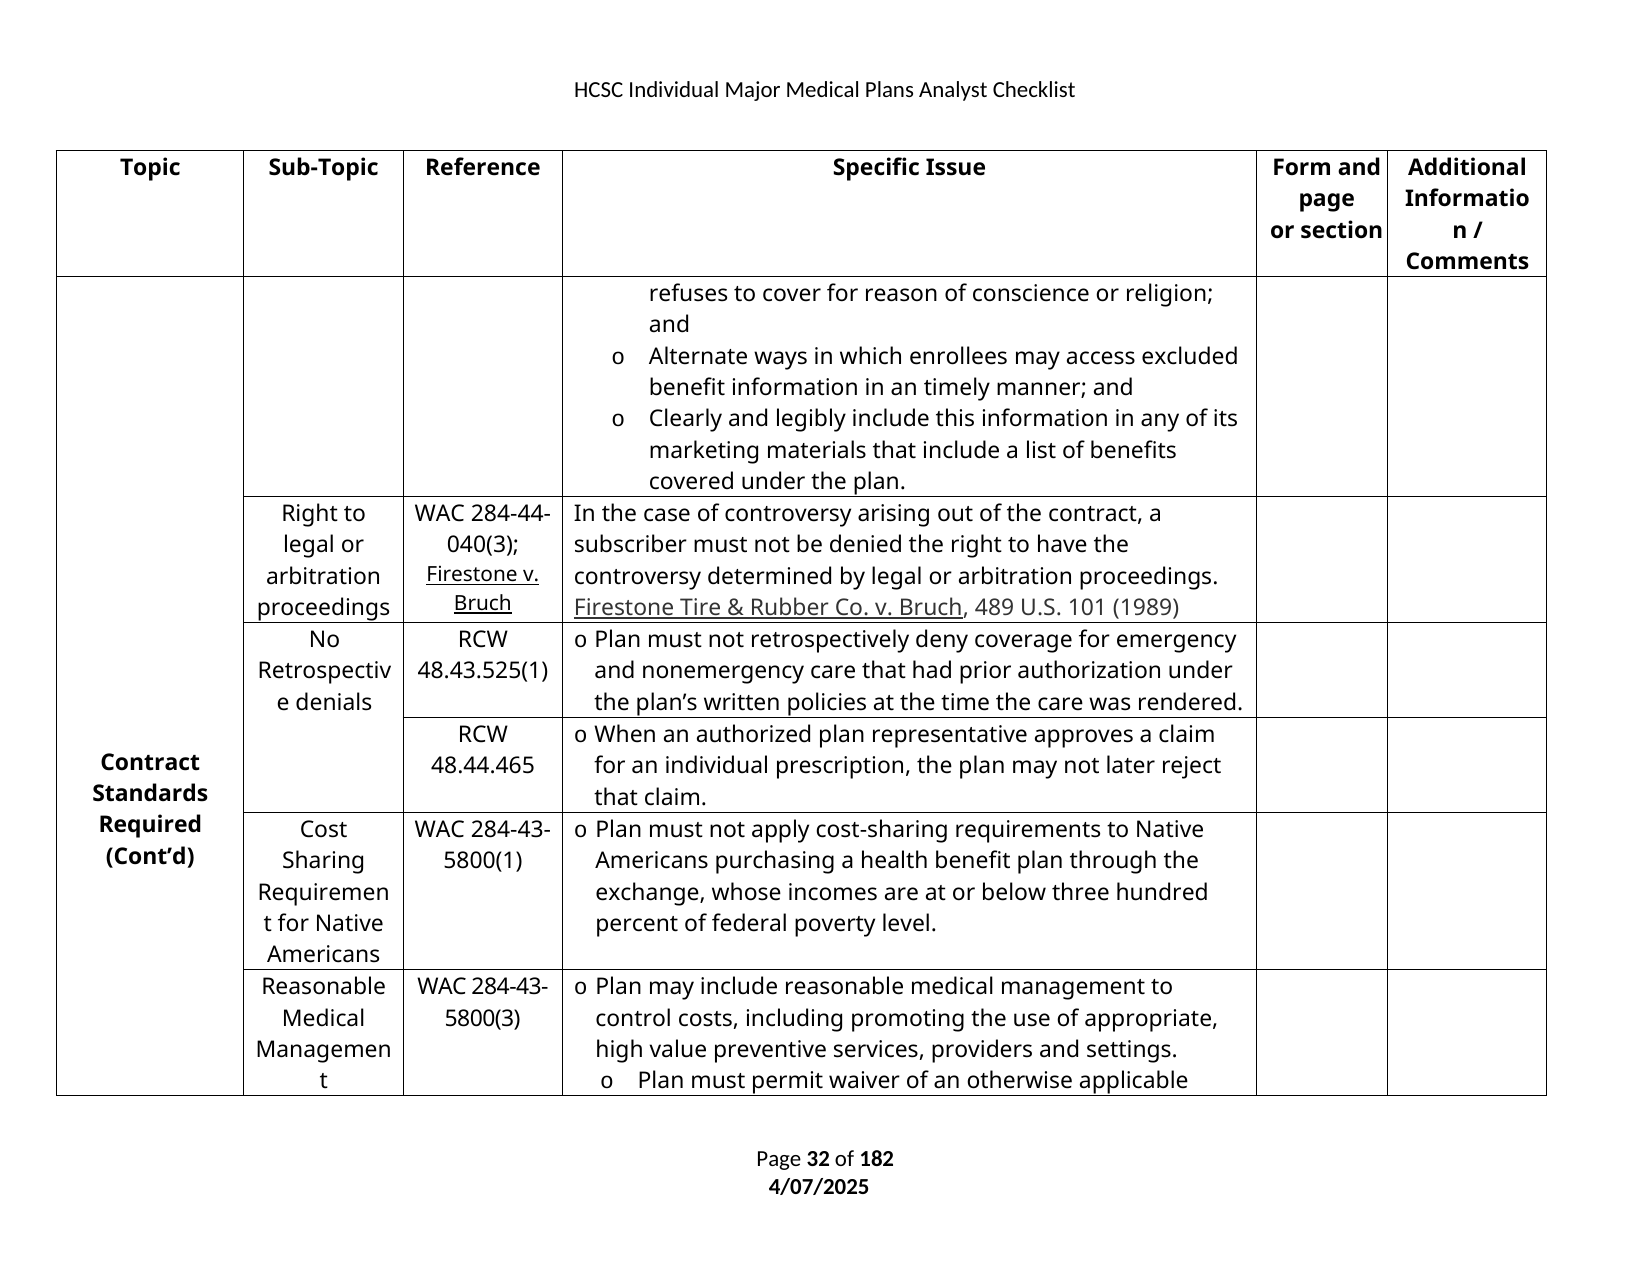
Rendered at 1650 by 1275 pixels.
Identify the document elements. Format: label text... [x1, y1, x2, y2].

table_cell [1257, 623, 1387, 717]
table_cell [244, 277, 403, 496]
table_cell [1257, 813, 1387, 969]
table_cell [1388, 623, 1546, 717]
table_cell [563, 970, 1256, 1095]
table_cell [404, 277, 562, 496]
table_header Topic [57, 151, 243, 276]
table_cell [1388, 497, 1546, 622]
table_cell [1388, 277, 1546, 496]
table_cell Plan must not retrospectively deny coverage for emergency and nonemergency care that had prior authorization under the plan’s written policies at the time the care was rendered. [563, 623, 1256, 717]
table_header Reference [404, 151, 562, 276]
table_cell RCW 48.44.465 [404, 718, 562, 812]
table_cell Plan must not apply cost-sharing requirements to Native Americans purchasing a health benefit plan through the exchange, whose incomes are at or below three hundred percent of federal poverty level. [563, 813, 1256, 969]
table_cell Cost Sharing Requirement for Native Americans [244, 813, 403, 969]
table_header Sub-Topic [244, 151, 403, 276]
table_header Form and page or section [1257, 151, 1387, 276]
table_cell [1257, 497, 1387, 622]
table_cell [1257, 970, 1387, 1095]
table_cell WAC 284-43-5800(1) [404, 813, 562, 969]
table_cell [1388, 718, 1546, 812]
table_cell [1388, 970, 1546, 1095]
table_header Specific Issue [563, 151, 1256, 276]
table_cell [1257, 277, 1387, 496]
table_cell When an authorized plan representative approves a claim for an individual prescription, the plan may not later reject that claim. [563, 718, 1256, 812]
table_cell WAC 284-43-5800(3) [404, 970, 562, 1095]
table_cell In the case of controversy arising out of the contract, a subscriber must not be denied the right to have the controversy determined by legal or arbitration proceedings. Firestone Tire & Rubber Co. v. Bruch, 489 U.S. 101 (1989) [563, 497, 1256, 622]
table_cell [563, 277, 1256, 496]
table_cell Reasonable Medical Management [244, 970, 403, 1095]
table_header Additional Information / Comments [1388, 151, 1546, 276]
table_cell [1388, 813, 1546, 969]
table_cell [1257, 718, 1387, 812]
table_cell Right to legal or arbitration proceedings [244, 497, 403, 622]
table_cell WAC 284-44-040(3); Firestone v. Bruch [404, 497, 562, 622]
table_cell RCW 48.43.525(1) [404, 623, 562, 717]
table_cell No Retrospective denials [244, 623, 403, 812]
